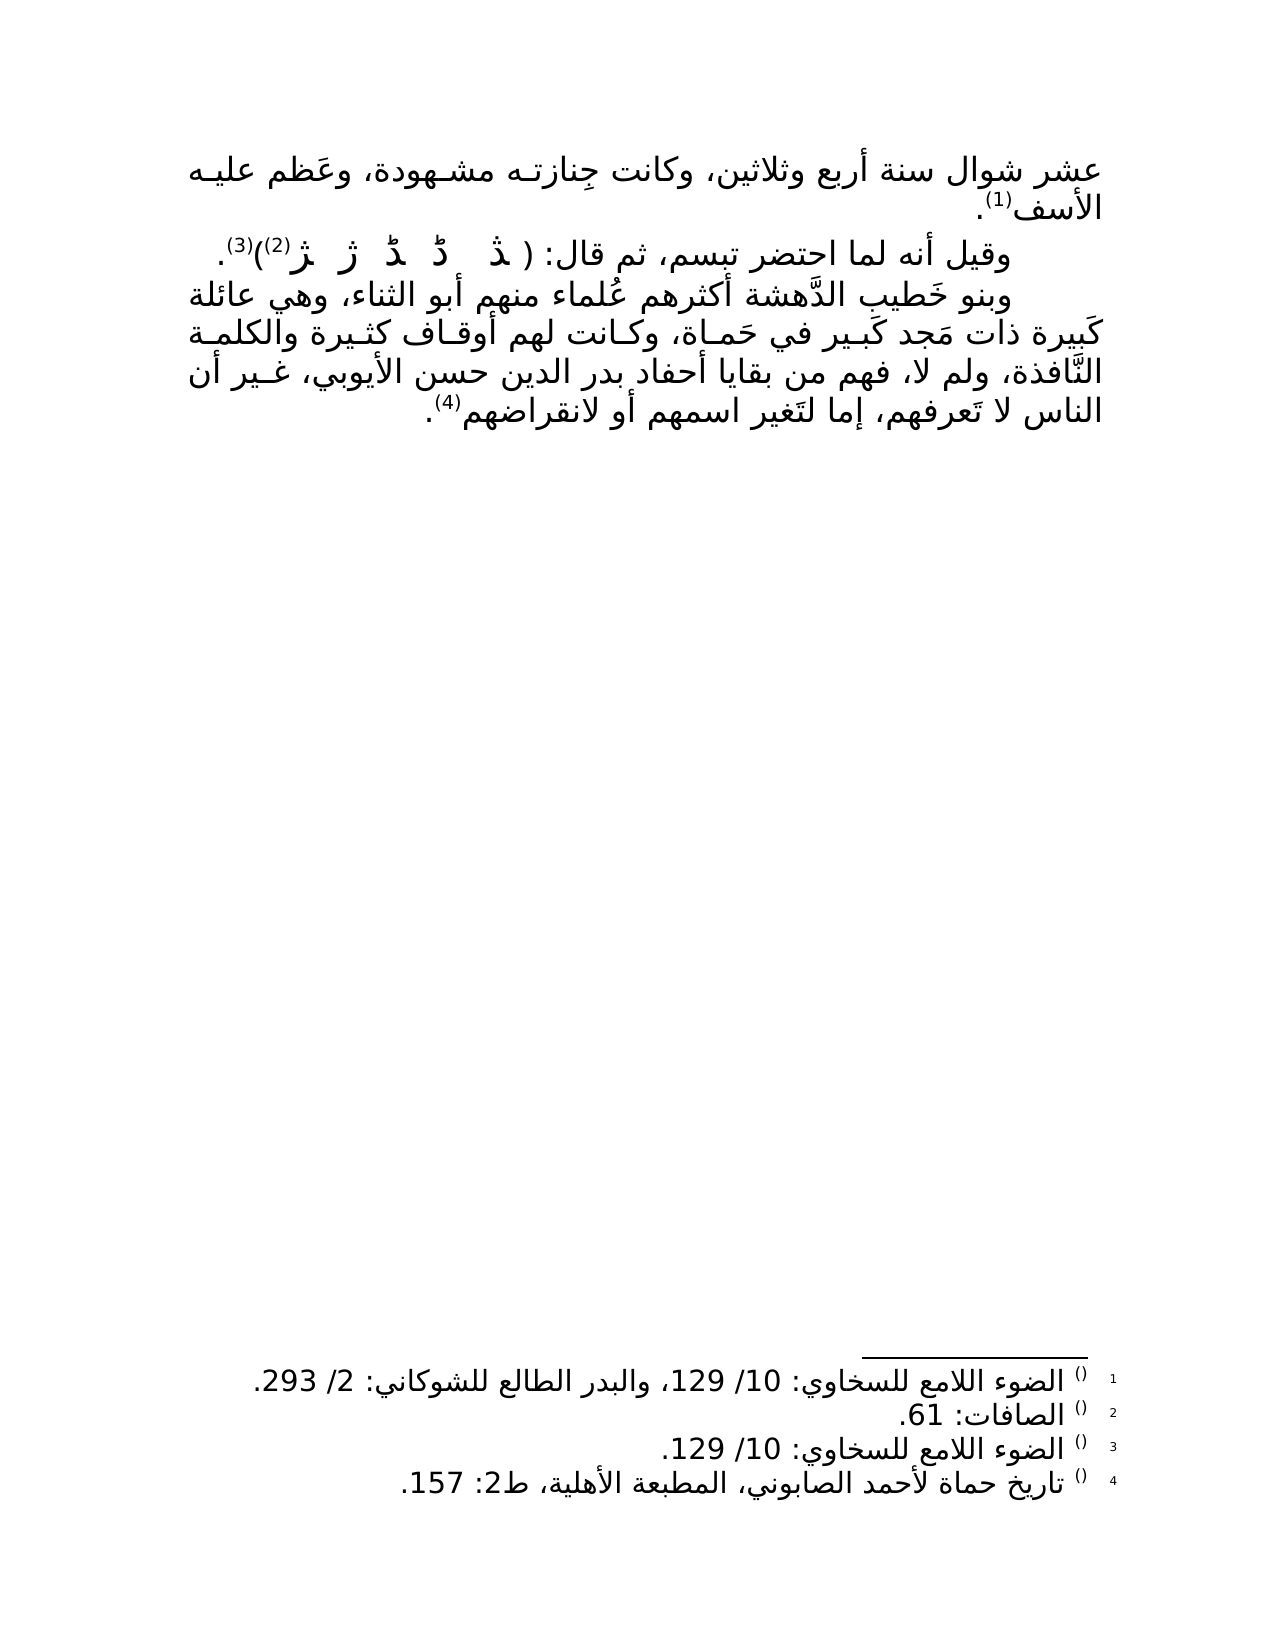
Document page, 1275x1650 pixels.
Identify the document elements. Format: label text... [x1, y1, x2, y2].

text وبنو خَطيب الدَّهشة أكثرهم عُلماء منهم أبو الثناء، وهي عائلة كَبيرة ذات مَجد كَبير في حَماة، وكانت لهم أوقاف كثيرة والكلمة النَّافذة، ولم لا، فهم من بقايا أحفاد بدر الدين حسن الأيوبي، غير أن الناس لا تَعرفهم، إما لتَغير اسمهم أو لانقراضهم(). [187, 275, 1103, 430]
text وقيل أنه لما احتضر تبسم، ثم قال: ﴿ ﮇ ﮈ ﮉ ﮊ ﮋ()﴾(). [187, 228, 1103, 275]
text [187, 150, 1103, 228]
